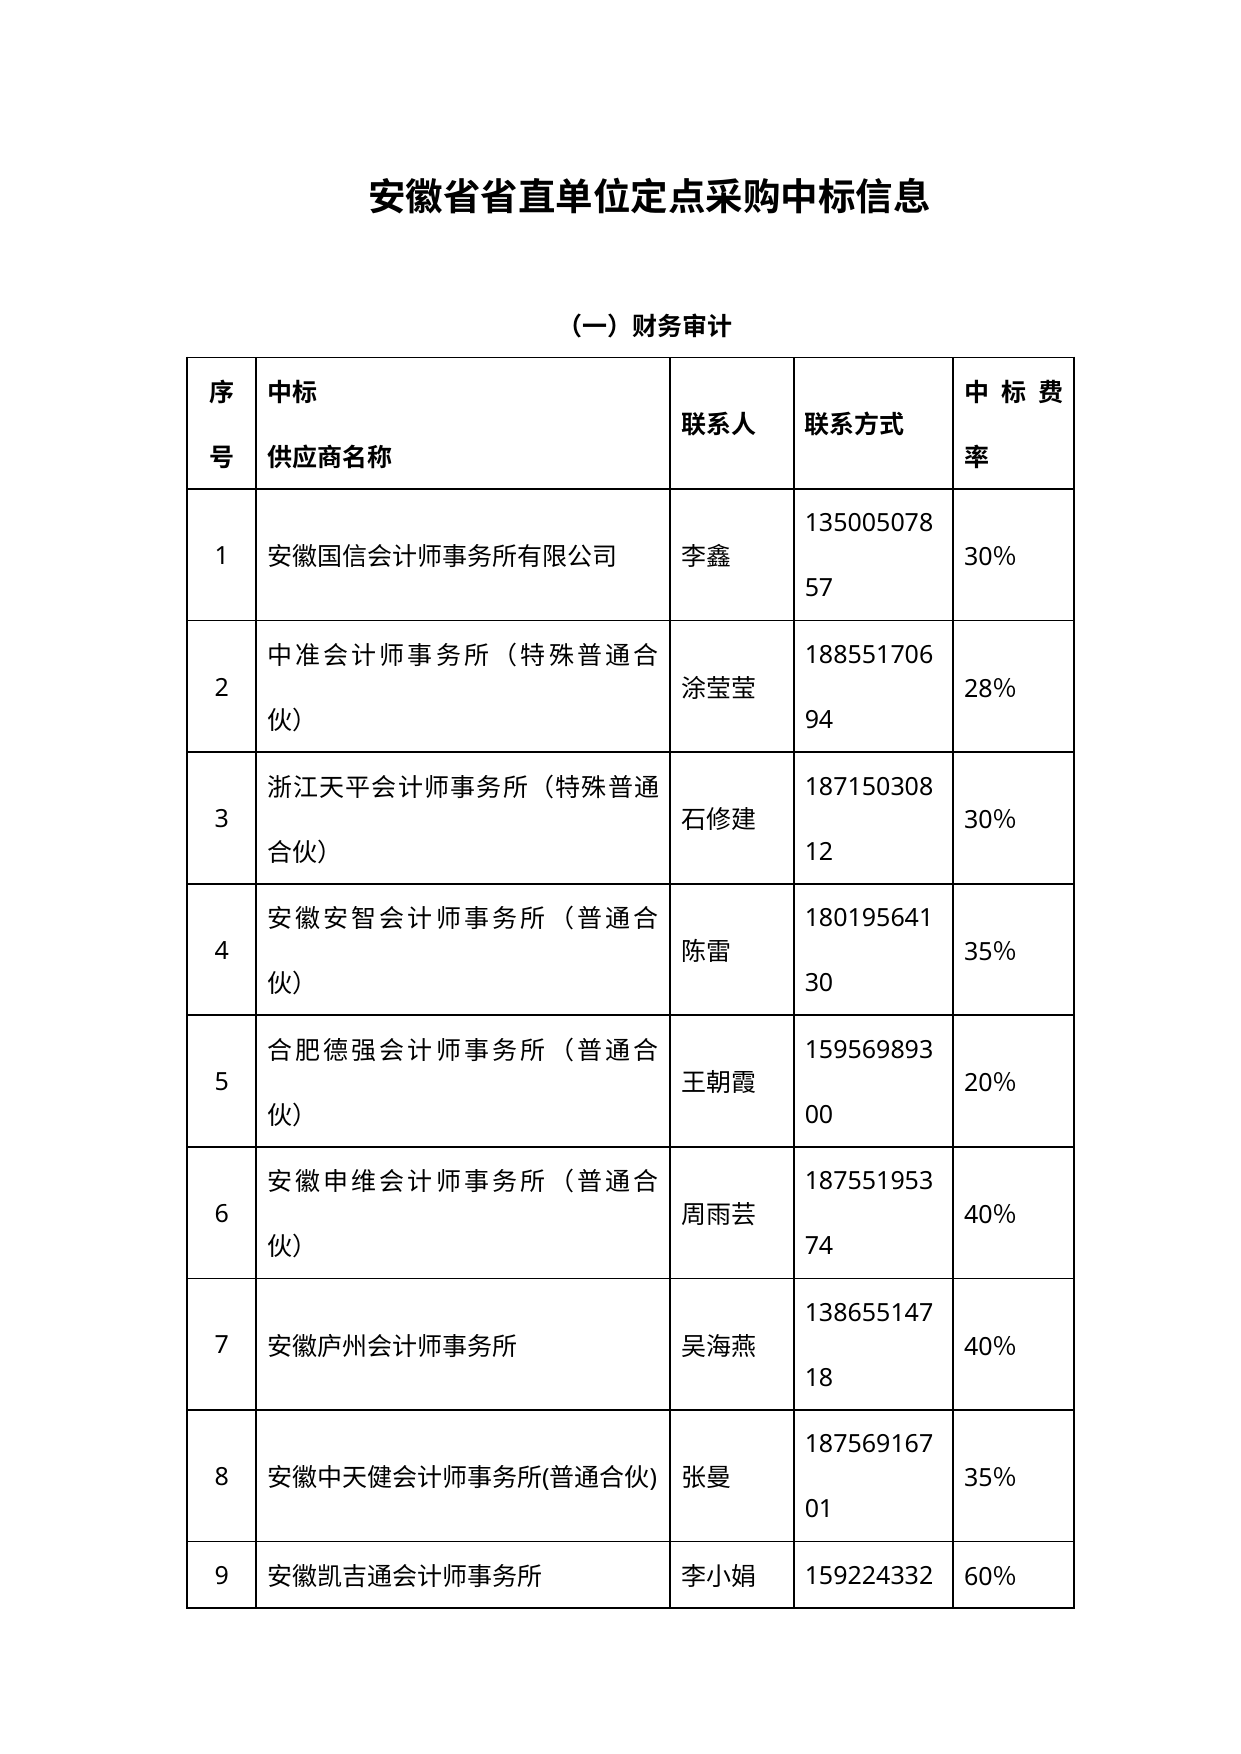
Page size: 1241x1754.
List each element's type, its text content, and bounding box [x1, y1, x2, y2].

table_cell 李小娟 [671, 1542, 793, 1607]
table_cell 王朝霞 [671, 1016, 793, 1146]
table_header 中标 供应商名称 [257, 358, 669, 488]
table_cell 35％ [954, 885, 1073, 1014]
table_cell 中准会计师事务所（特殊普通合伙） [257, 621, 669, 751]
table_cell 18715030812 [795, 753, 952, 883]
table_cell 7 [188, 1279, 255, 1409]
table_cell 18019564130 [795, 885, 952, 1014]
table_cell 陈雷 [671, 885, 793, 1014]
table_cell 安徽庐州会计师事务所 [257, 1279, 669, 1409]
table_cell 涂莹莹 [671, 621, 793, 751]
table_cell 18755195374 [795, 1148, 952, 1277]
text （一）财务审计 [187, 292, 1053, 357]
table_cell 40％ [954, 1148, 1073, 1277]
table_cell 安徽凯吉通会计师事务所 [257, 1542, 669, 1607]
table_cell 吴海燕 [671, 1279, 793, 1409]
table_cell 30％ [954, 753, 1073, 883]
table_header 联系人 [671, 358, 793, 488]
table_header 中标费率 [954, 358, 1073, 488]
table_cell 20％ [954, 1016, 1073, 1146]
table_cell 安徽中天健会计师事务所(普通合伙) [257, 1411, 669, 1541]
table_cell 5 [188, 1016, 255, 1146]
table_cell 1 [188, 490, 255, 620]
table_cell 8 [188, 1411, 255, 1541]
table_cell 15922433277 [795, 1542, 952, 1607]
table_cell 13500507857 [795, 490, 952, 620]
text 安徽省省直单位定点采购中标信息 [187, 162, 1053, 227]
table_cell 安徽安智会计师事务所（普通合伙） [257, 885, 669, 1014]
table_header 联系方式 [795, 358, 952, 488]
table_cell 3 [188, 753, 255, 883]
table_cell 60％ [954, 1542, 1073, 1607]
table_cell 4 [188, 885, 255, 1014]
table_cell 6 [188, 1148, 255, 1277]
table_cell 28％ [954, 621, 1073, 751]
table_header 序号 [188, 358, 255, 488]
table_cell 浙江天平会计师事务所（特殊普通合伙） [257, 753, 669, 883]
table_cell 2 [188, 621, 255, 751]
table_cell 合肥德强会计师事务所（普通合伙） [257, 1016, 669, 1146]
table_cell 40％ [954, 1279, 1073, 1409]
table_cell 李鑫 [671, 490, 793, 620]
table_cell 13865514718 [795, 1279, 952, 1409]
table_cell 安徽国信会计师事务所有限公司 [257, 490, 669, 620]
table_cell 9 [188, 1542, 255, 1607]
table_cell 安徽申维会计师事务所（普通合伙） [257, 1148, 669, 1277]
table_cell 18855170694 [795, 621, 952, 751]
table_cell 张曼 [671, 1411, 793, 1541]
table_cell 30％ [954, 490, 1073, 620]
table_cell 周雨芸 [671, 1148, 793, 1277]
table_cell 15956989300 [795, 1016, 952, 1146]
table_cell 18756916701 [795, 1411, 952, 1541]
table_cell 35％ [954, 1411, 1073, 1541]
table_cell 石修建 [671, 753, 793, 883]
